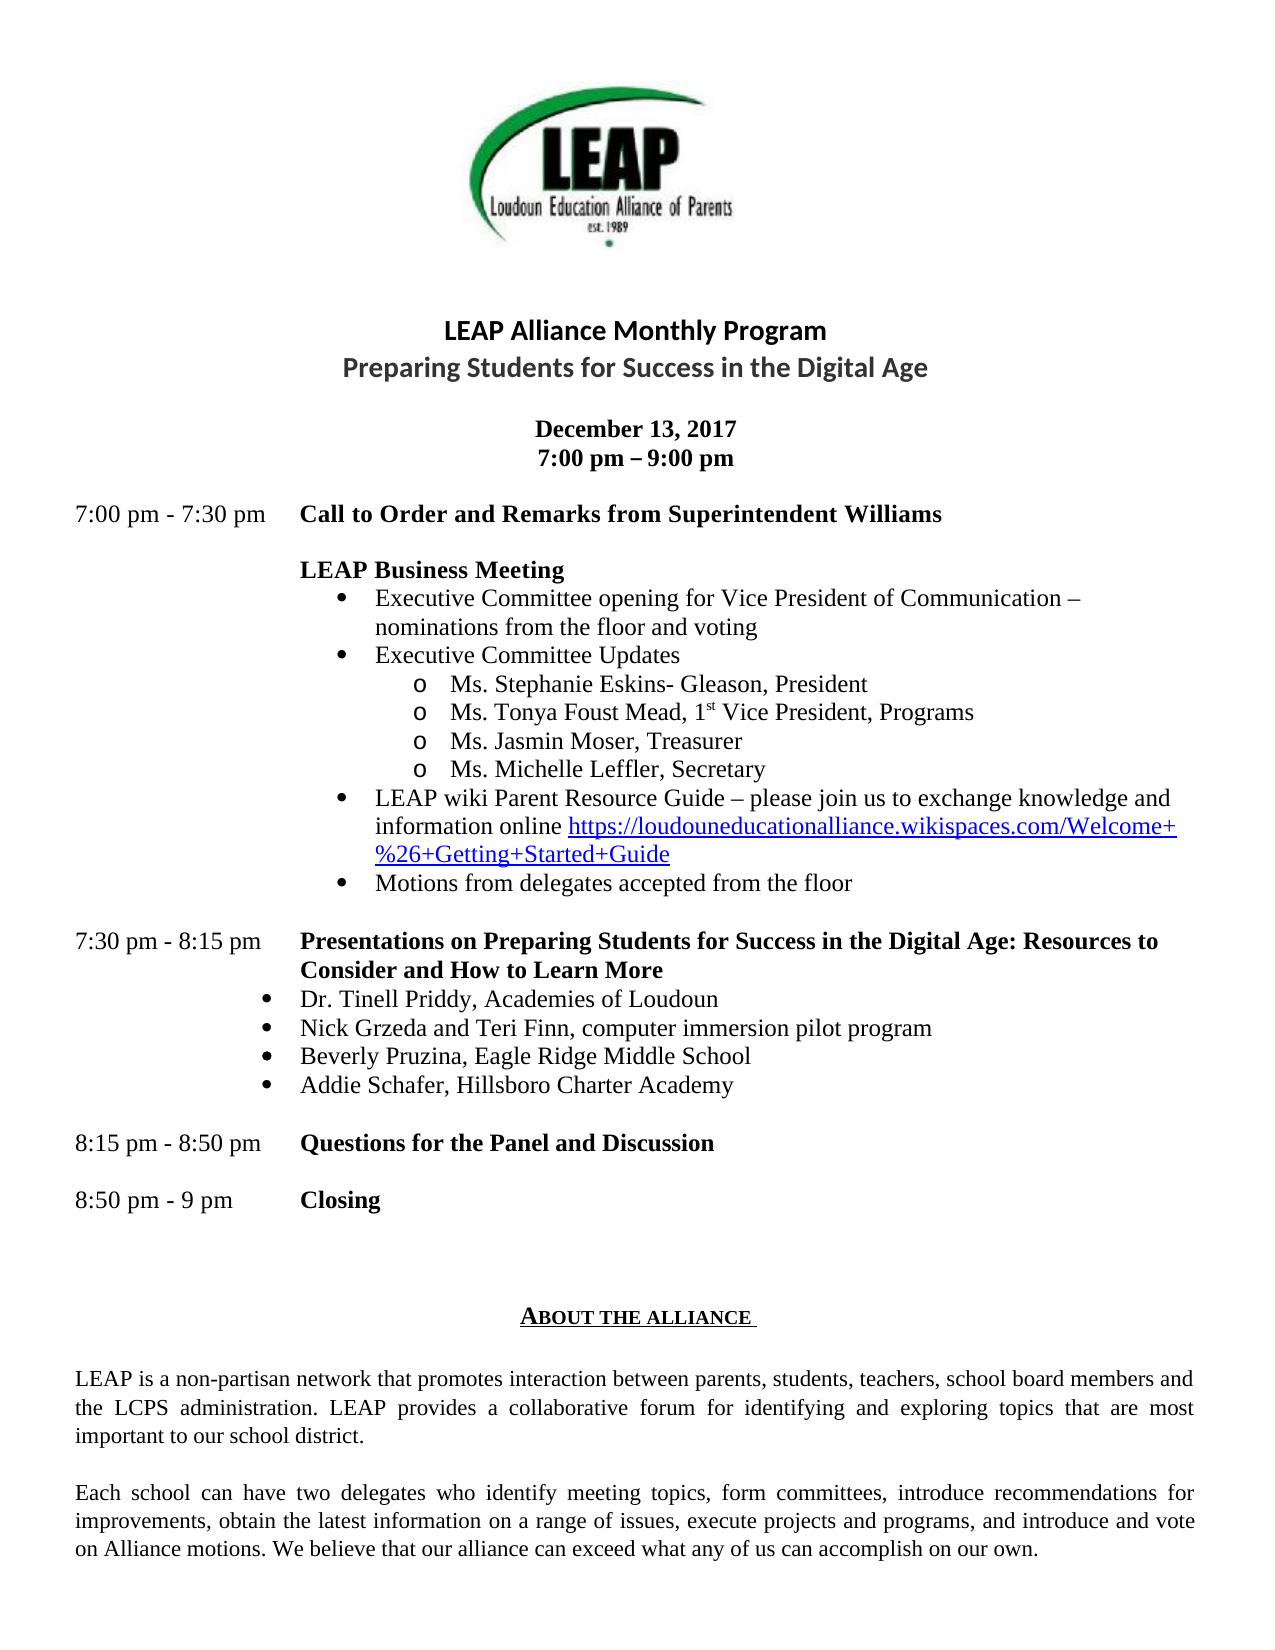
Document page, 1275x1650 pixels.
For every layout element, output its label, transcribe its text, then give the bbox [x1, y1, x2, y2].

list Ms. Jasmin Moser, Treasurer [412, 727, 1196, 755]
picture [462, 81, 736, 250]
list Motions from delegates accepted from the floor [337, 869, 1196, 897]
text LEAP Business Meeting [225, 556, 1196, 584]
text December 13, 2017 7:00 pm – 9:00 pm [75, 414, 1196, 472]
text LEAP is a non-partisan network that promotes interaction between parents, students, teachers, school board members and the LCPS administration. LEAP provides a collaborative forum for identifying and exploring topics that are most important to our school district. [75, 1364, 1196, 1449]
text ABOUT THE ALLIANCE [75, 1301, 1196, 1330]
list Ms. Stephanie Eskins- Gleason, President [412, 669, 1196, 698]
list Ms. Tonya Foust Mead, 1st Vice President, Programs [412, 698, 1196, 726]
text LEAP Alliance Monthly Program [75, 318, 1196, 346]
list Nick Grzeda and Teri Finn, computer immersion pilot program [262, 1013, 1162, 1041]
text Preparing Students for Success in the Digital Age [75, 347, 1196, 385]
text 7:00 pm - 7:30 pm Call to Order and Remarks from Superintendent Williams [75, 499, 1196, 528]
list Executive Committee Updates [337, 641, 1196, 669]
text 8:15 pm - 8:50 pm Questions for the Panel and Discussion [75, 1128, 1162, 1157]
list Beverly Pruzina, Eagle Ridge Middle School [262, 1041, 1162, 1070]
text Each school can have two delegates who identify meeting topics, form committees, introduce recommendations for improvements, obtain the latest information on a range of issues, execute projects and programs, and introduce and vote on Alliance motions. We believe that our alliance can exceed what any of us can accomplish on our own. [75, 1477, 1196, 1562]
list LEAP wiki Parent Resource Guide – please join us to exchange knowledge and information online https://loudouneducationalliance.wikispaces.com/Welcome+%26+Getting+Started+Guide [337, 784, 1196, 869]
text 7:30 pm - 8:15 pm Presentations on Preparing Students for Success in the Digital Age: Resources to Consider and How to Learn More [75, 926, 1162, 984]
list Addie Schafer, Hillsboro Charter Academy [262, 1070, 1162, 1099]
text 8:50 pm - 9 pm Closing [75, 1186, 1196, 1214]
list Executive Committee opening for Vice President of Communication – nominations from the floor and voting [337, 584, 1196, 641]
list Ms. Michelle Leffler, Secretary [412, 755, 1196, 783]
list Dr. Tinell Priddy, Academies of Loudoun [262, 984, 1162, 1013]
